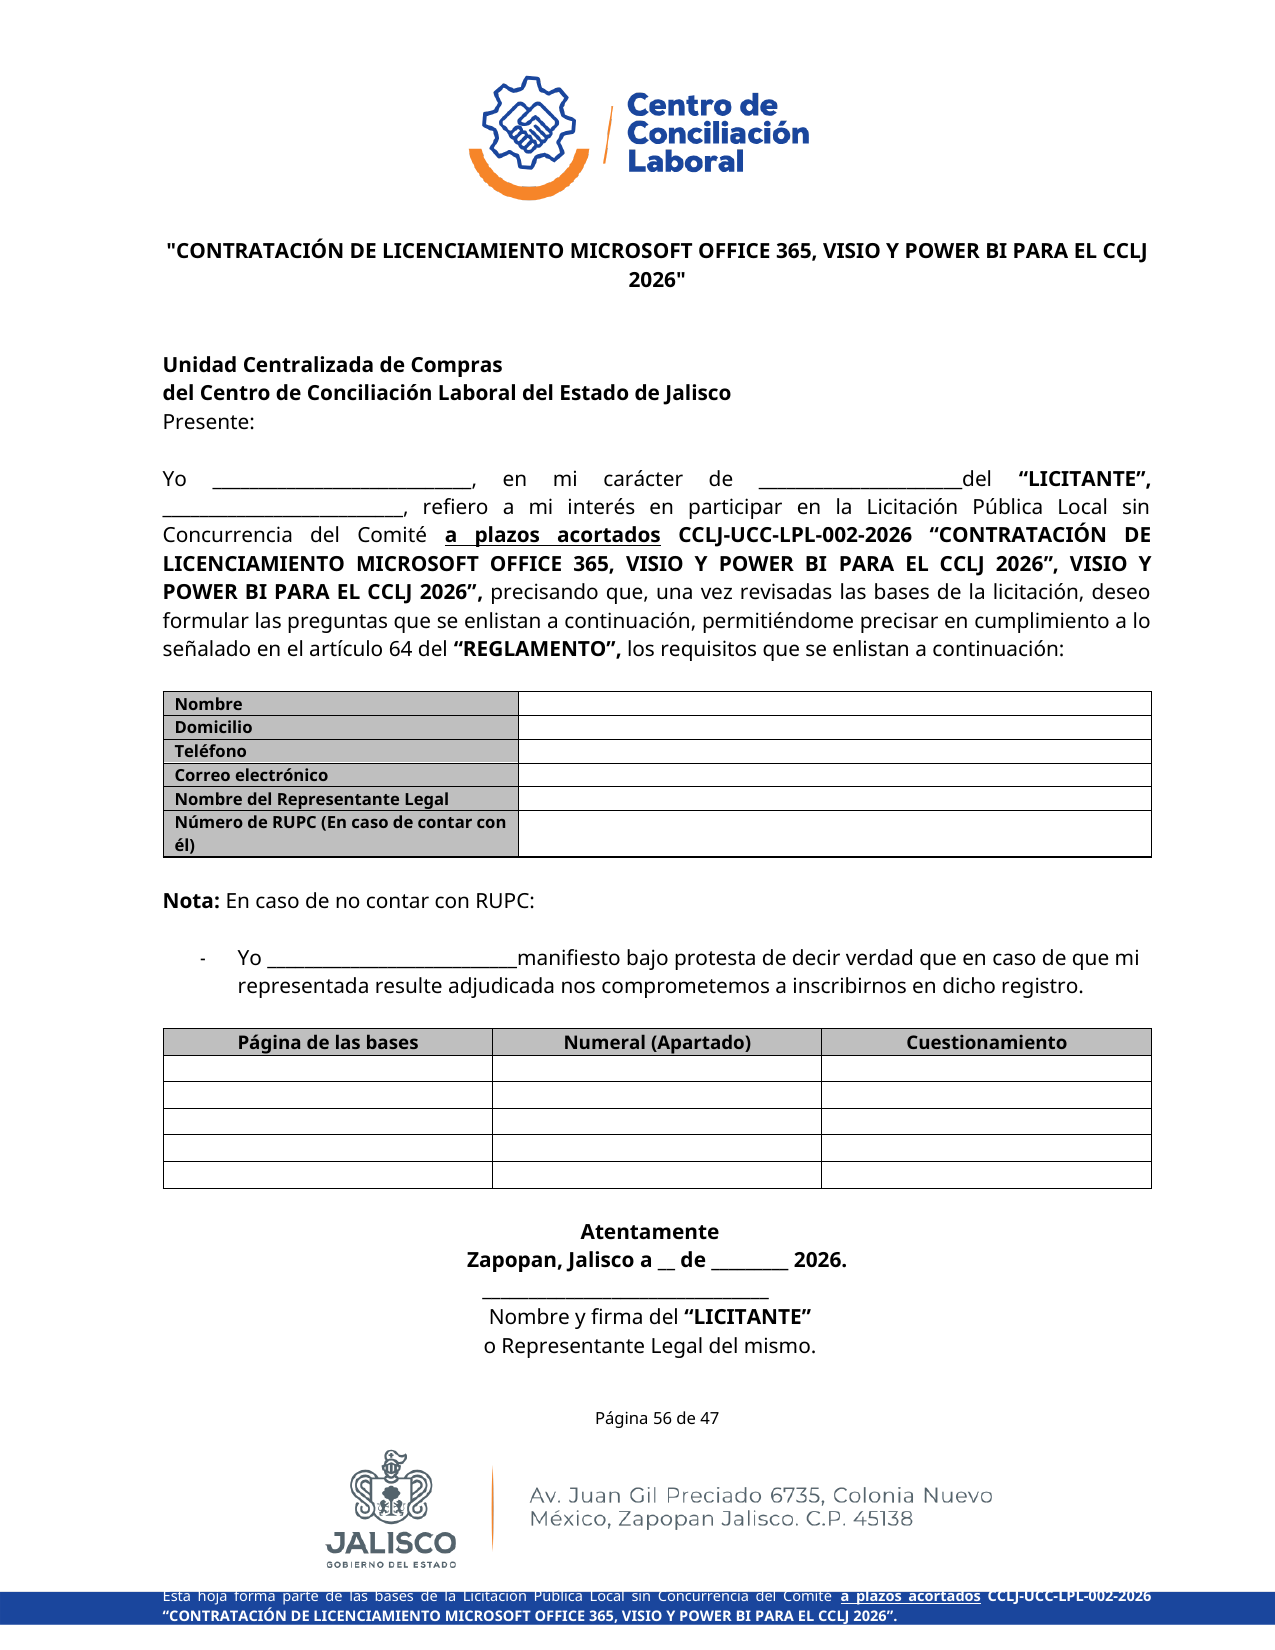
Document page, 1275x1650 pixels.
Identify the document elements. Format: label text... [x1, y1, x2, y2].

text Presente: [162, 407, 1152, 435]
table_header [519, 692, 1151, 715]
table_cell [519, 740, 1151, 762]
text Zapopan, Jalisco a __ de _________ 2026. [162, 1245, 1152, 1274]
text Atentamente [162, 1217, 1137, 1245]
list Yo ___________________________manifiesto bajo protesta de decir verdad que en caso de que mi representada resulte adjudicada nos comprometemos a inscribirnos en dicho registro. [200, 943, 1152, 1000]
table_cell [822, 1135, 1151, 1161]
table_cell [164, 1109, 492, 1134]
table_cell [164, 1056, 492, 1081]
table_cell [822, 1082, 1151, 1108]
table_cell Número de RUPC (En caso de contar con él) [164, 811, 518, 856]
table_cell [519, 787, 1151, 810]
table_cell Domicilio [164, 716, 518, 739]
table_cell [493, 1056, 821, 1081]
text Nombre y firma del “LICITANTE” [162, 1302, 1137, 1331]
picture [0, 3, 1275, 1650]
table_cell [519, 811, 1151, 856]
table_cell [519, 716, 1151, 739]
text Yo ____________________________, en mi carácter de ______________________del “LICITANTE”, __________________________, refiero a mi interés en participar en la Licitación Pública Local sin Concurrencia del Comité a plazos acortados CCLJ-UCC-LPL-002-2026 “CONTRATACIÓN DE LICENCIAMIENTO MICROSOFT OFFICE 365, VISIO Y POWER BI PARA EL CCLJ 2026”, VISIO Y POWER BI PARA EL CCLJ 2026”, precisando que, una vez revisadas las bases de la licitación, deseo formular las preguntas que se enlistan a continuación, permitiéndome precisar en cumplimiento a lo señalado en el artículo 64 del “REGLAMENTO”, los requisitos que se enlistan a continuación: [162, 464, 1152, 663]
table_header Página de las bases [164, 1029, 492, 1055]
table_cell [519, 764, 1151, 786]
text "CONTRATACIÓN DE LICENCIAMIENTO MICROSOFT OFFICE 365, VISIO Y POWER BI PARA EL CCLJ 2026" [162, 236, 1152, 293]
text _______________________________ [162, 1274, 1137, 1302]
table_cell [822, 1109, 1151, 1134]
table_cell [822, 1162, 1151, 1187]
table_header Nombre [164, 692, 518, 715]
table_cell Nombre del Representante Legal [164, 787, 518, 810]
table_cell [164, 1082, 492, 1108]
table_cell [164, 1135, 492, 1161]
table_header Numeral (Apartado) [493, 1029, 821, 1055]
table_cell [493, 1135, 821, 1161]
table_header Cuestionamiento [822, 1029, 1151, 1055]
text Unidad Centralizada de Compras [162, 350, 1152, 378]
table_cell [493, 1082, 821, 1108]
table_cell [493, 1162, 821, 1187]
table_cell [493, 1109, 821, 1134]
table_cell Teléfono [164, 740, 518, 762]
text o Representante Legal del mismo. [162, 1331, 1137, 1359]
text Nota: En caso de no contar con RUPC: [162, 886, 1152, 914]
table_cell [164, 1162, 492, 1187]
table_cell [822, 1056, 1151, 1081]
text del Centro de Conciliación Laboral del Estado de Jalisco [162, 378, 1152, 407]
table_cell Correo electrónico [164, 764, 518, 786]
